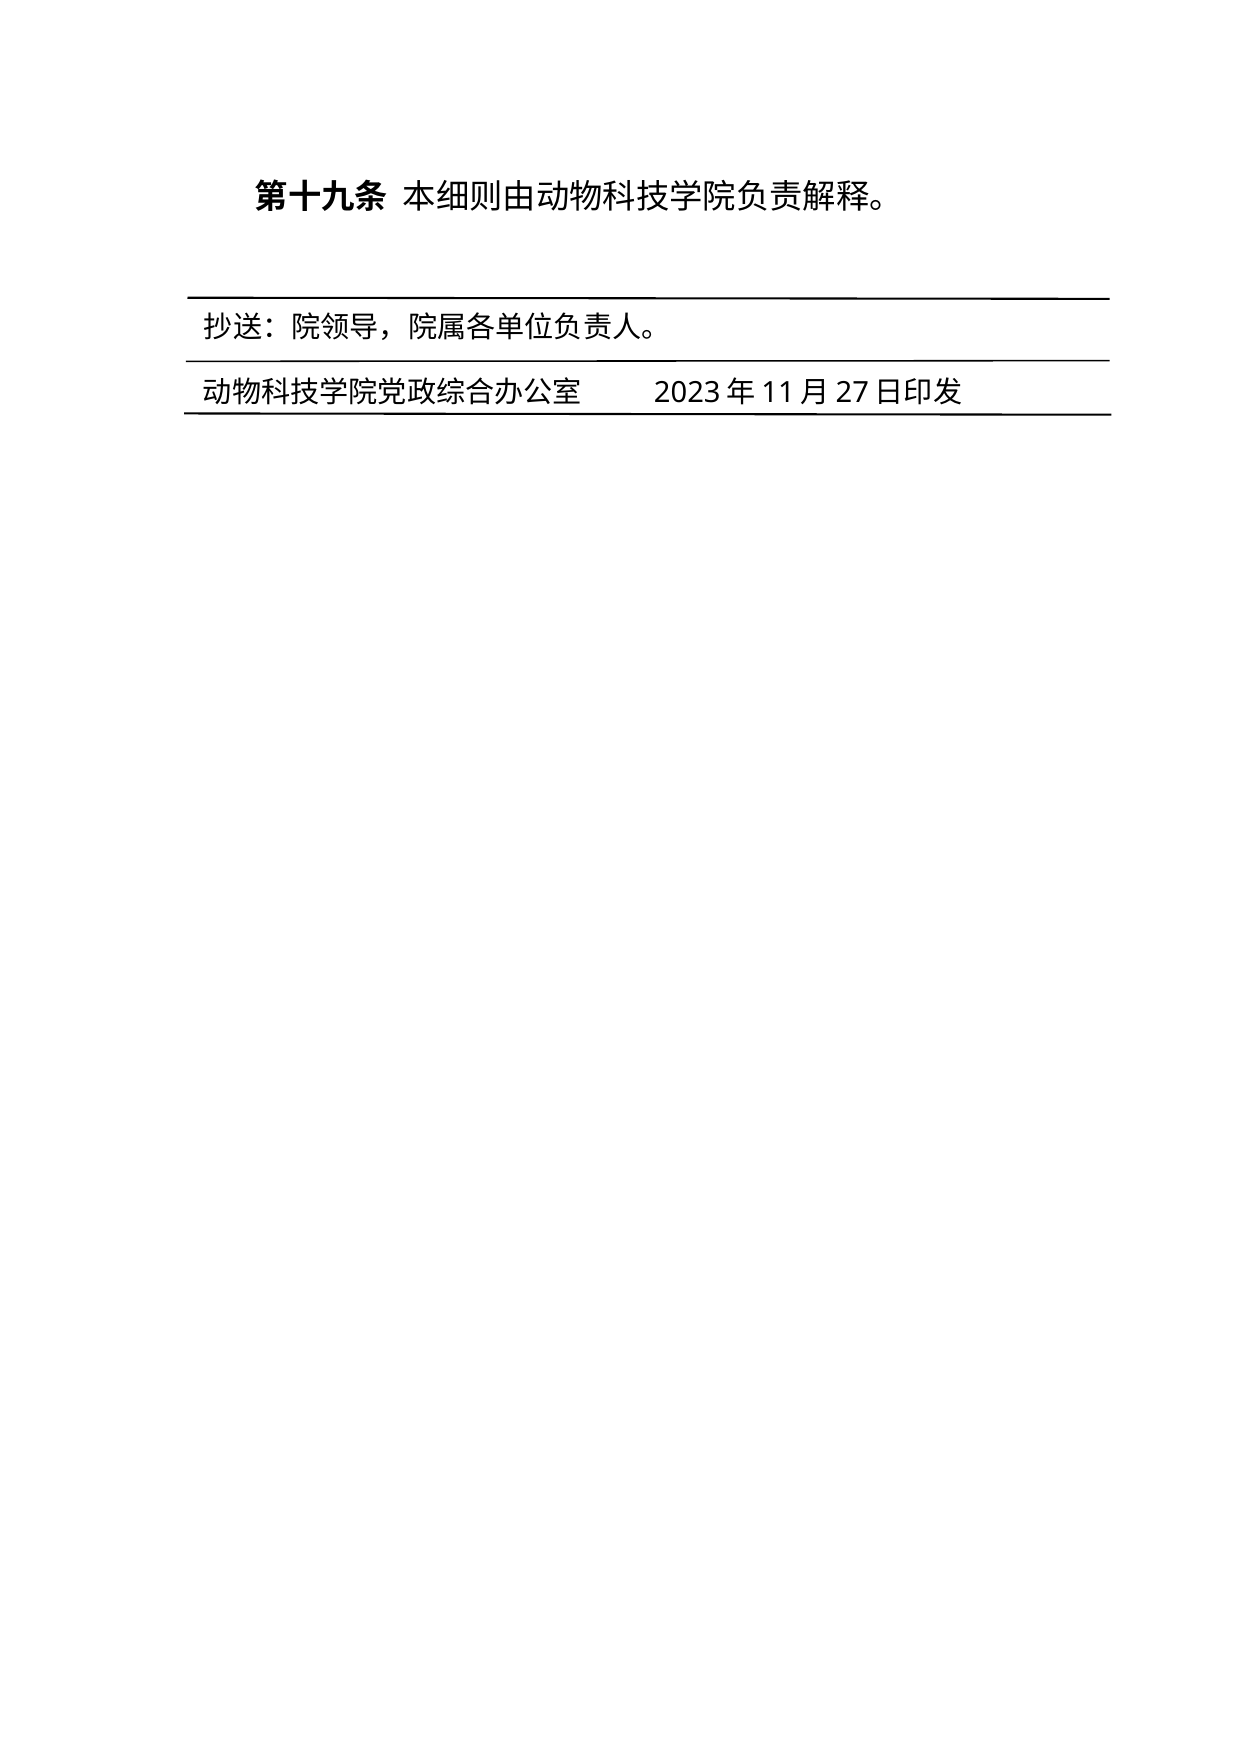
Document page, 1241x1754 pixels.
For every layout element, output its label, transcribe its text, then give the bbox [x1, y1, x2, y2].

text 抄送：院领导，院属各单位负责人。 [187, 299, 1053, 357]
text 动物科技学院党政综合办公室 2023年11月27日印发 [187, 362, 1053, 413]
text 第十九条 本细则由动物科技学院负责解释。 [187, 162, 1053, 227]
